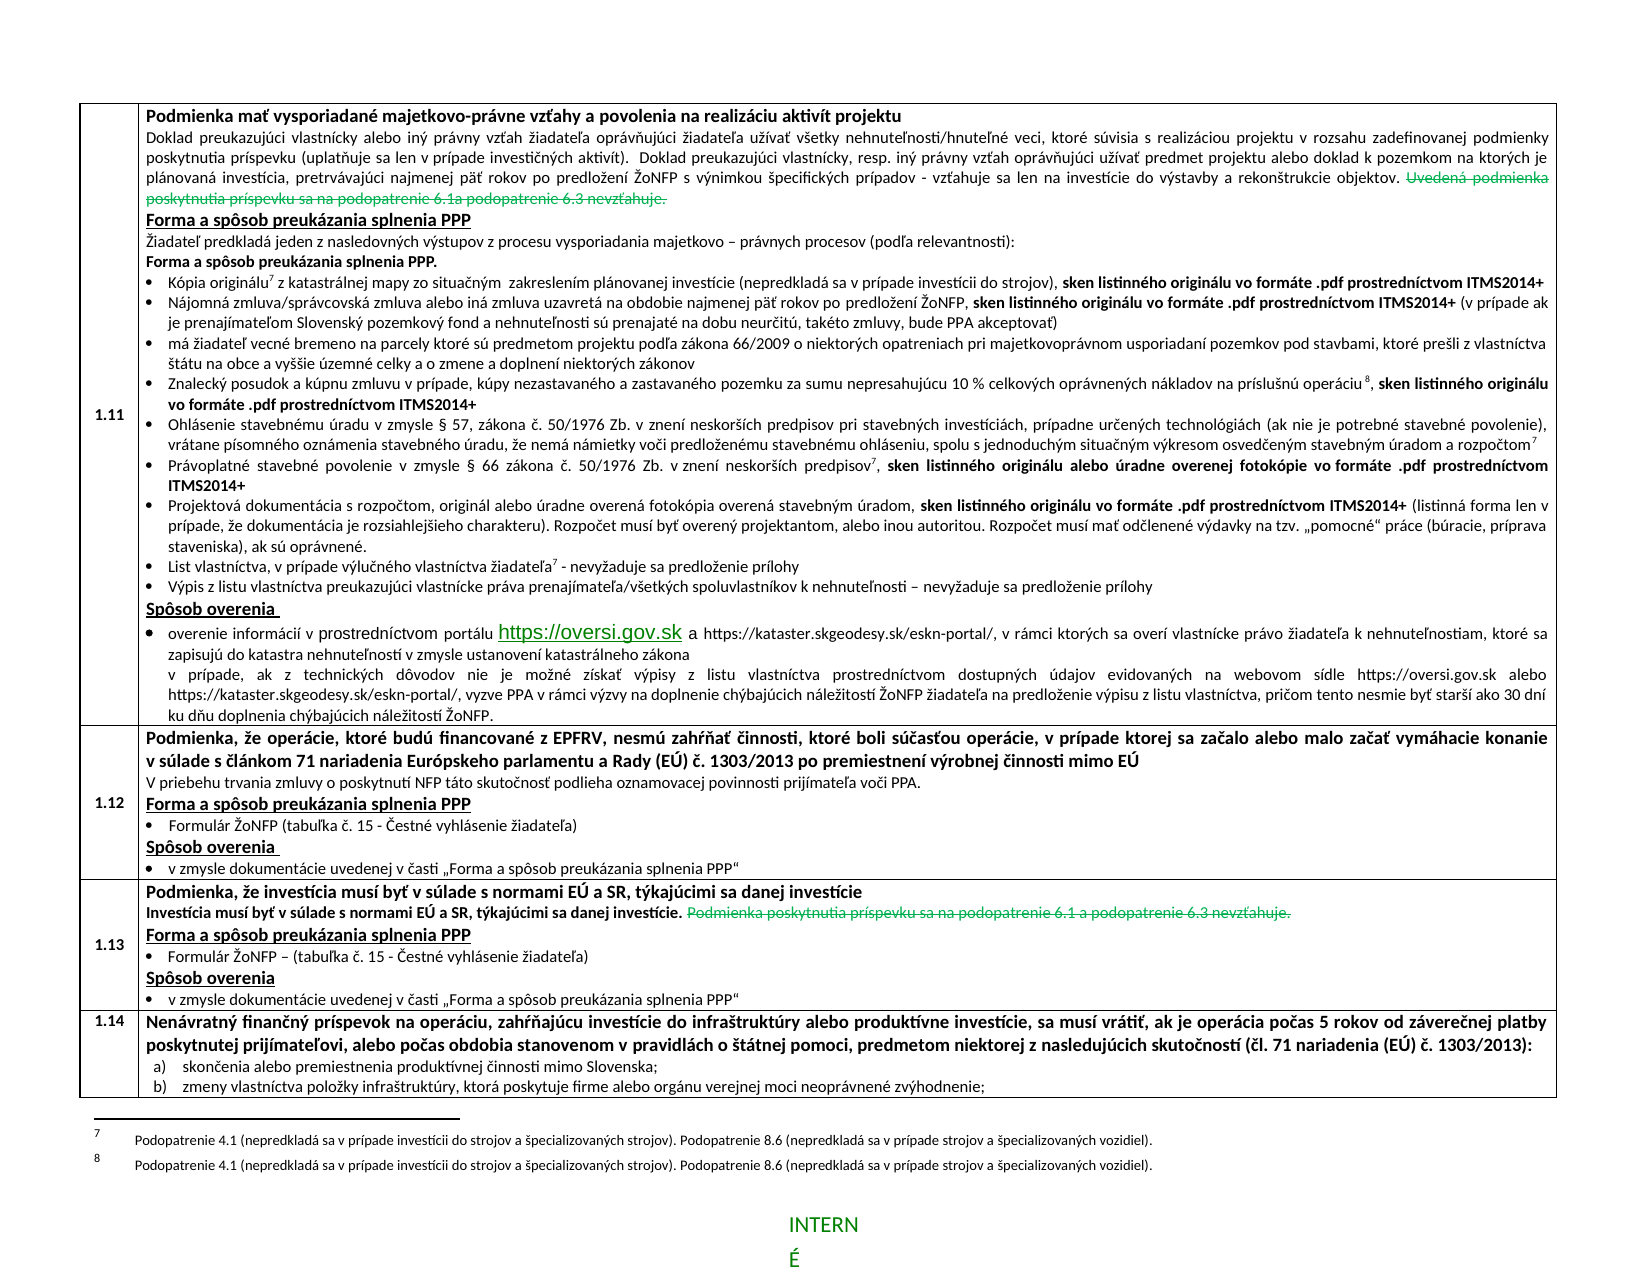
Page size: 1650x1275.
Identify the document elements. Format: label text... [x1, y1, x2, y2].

table_cell 1.12 [81, 726, 138, 879]
table_cell 1.11 [81, 104, 138, 725]
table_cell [139, 1011, 1556, 1097]
table_cell Podmienka, že operácie, ktoré budú financované z EPFRV, nesmú zahŕňať činnosti, ktoré boli súčasťou operácie, v prípade ktorej sa začalo alebo malo začať vymáhacie konanie v súlade s článkom 71 nariadenia Európskeho parlamentu a Rady (EÚ) č. 1303/2013 po premiestnení výrobnej činnosti mimo EÚ V priebehu trvania zmluvy o poskytnutí NFP táto skutočnosť podlieha oznamovacej povinnosti prijímateľa voči PPA. Forma a spôsob preukázania splnenia PPP Formulár ŽoNFP (tabuľka č. 15 - Čestné vyhlásenie žiadateľa) Spôsob overenia v zmysle dokumentácie uvedenej v časti „Forma a spôsob preukázania splnenia PPP“ [139, 726, 1556, 879]
table_cell 1.13 [81, 880, 138, 1009]
table_cell Podmienka, že investícia musí byť v súlade s normami EÚ a SR, týkajúcimi sa danej investície Investícia musí byť v súlade s normami EÚ a SR, týkajúcimi sa danej investície. Podmienka poskytnutia príspevku sa na podopatrenie 6.1 a podopatrenie 6.3 nevzťahuje. Forma a spôsob preukázania splnenia PPP Formulár ŽoNFP – (tabuľka č. 15 - Čestné vyhlásenie žiadateľa) Spôsob overenia v zmysle dokumentácie uvedenej v časti „Forma a spôsob preukázania splnenia PPP“ [139, 880, 1556, 1009]
table_cell Podmienka mať vysporiadané majetkovo-právne vzťahy a povolenia na realizáciu aktivít projektu Doklad preukazujúci vlastnícky alebo iný právny vzťah žiadateľa oprávňujúci žiadateľa užívať všetky nehnuteľnosti/hnuteľné veci, ktoré súvisia s realizáciou projektu v rozsahu zadefinovanej podmienky poskytnutia príspevku (uplatňuje sa len v prípade investičných aktivít). Doklad preukazujúci vlastnícky, resp. iný právny vzťah oprávňujúci užívať predmet projektu alebo doklad k pozemkom na ktorých je plánovaná investícia, pretrvávajúci najmenej päť rokov po predložení ŽoNFP s výnimkou špecifických prípadov - vzťahuje sa len na investície do výstavby a rekonštrukcie objektov. Uvedená podmienka poskytnutia príspevku sa na podopatrenie 6.1a podopatrenie 6.3 nevzťahuje. Forma a spôsob preukázania splnenia PPP Žiadateľ predkladá jeden z nasledovných výstupov z procesu vysporiadania majetkovo – právnych procesov (podľa relevantnosti): Forma a spôsob preukázania splnenia PPP. Kópia originálu z katastrálnej mapy zo situačným zakreslením plánovanej investície (nepredkladá sa v prípade investícii do strojov), sken listinného originálu vo formáte .pdf prostredníctvom ITMS2014+ Nájomná zmluva/správcovská zmluva alebo iná zmluva uzavretá na obdobie najmenej päť rokov po predložení ŽoNFP, sken listinného originálu vo formáte .pdf prostredníctvom ITMS2014+ (v prípade ak je prenajímateľom Slovenský pozemkový fond a nehnuteľnosti sú prenajaté na dobu neurčitú, takéto zmluvy, bude PPA akceptovať) má žiadateľ vecné bremeno na parcely ktoré sú predmetom projektu podľa zákona 66/2009 o niektorých opatreniach pri majetkovoprávnom usporiadaní pozemkov pod stavbami, ktoré prešli z vlastníctva štátu na obce a vyššie územné celky a o zmene a doplnení niektorých zákonov Znalecký posudok a kúpnu zmluvu v prípade, kúpy nezastavaného a zastavaného pozemku za sumu nepresahujúcu 10 % celkových oprávnených nákladov na príslušnú operáciu, sken listinného originálu vo formáte .pdf prostredníctvom ITMS2014+ Ohlásenie stavebnému úradu v zmysle § 57, zákona č. 50/1976 Zb. v znení neskorších predpisov pri stavebných investíciách, prípadne určených technológiách (ak nie je potrebné stavebné povolenie), vrátane písomného oznámenia stavebného úradu, že nemá námietky voči predloženému stavebnému ohláseniu, spolu s jednoduchým situačným výkresom osvedčeným stavebným úradom a rozpočtom7 Právoplatné stavebné povolenie v zmysle § 66 zákona č. 50/1976 Zb. v znení neskorších predpisov7, sken listinného originálu alebo úradne overenej fotokópie vo formáte .pdf prostredníctvom ITMS2014+ Projektová dokumentácia s rozpočtom, originál alebo úradne overená fotokópia overená stavebným úradom, sken listinného originálu vo formáte .pdf prostredníctvom ITMS2014+ (listinná forma len v prípade, že dokumentácia je rozsiahlejšieho charakteru). Rozpočet musí byť overený projektantom, alebo inou autoritou. Rozpočet musí mať odčlenené výdavky na tzv. „pomocné“ práce (búracie, príprava staveniska), ak sú oprávnené. List vlastníctva, v prípade výlučného vlastníctva žiadateľa7 - nevyžaduje sa predloženie prílohy Výpis z listu vlastníctva preukazujúci vlastnícke práva prenajímateľa/všetkých spoluvlastníkov k nehnuteľnosti – nevyžaduje sa predloženie prílohy Spôsob overenia overenie informácií v prostredníctvom portálu https://oversi.gov.sk a https://kataster.skgeodesy.sk/eskn-portal/, v rámci ktorých sa overí vlastnícke právo žiadateľa k nehnuteľnostiam, ktoré sa zapisujú do katastra nehnuteľností v zmysle ustanovení katastrálneho zákona v prípade, ak z technických dôvodov nie je možné získať výpisy z listu vlastníctva prostredníctvom dostupných údajov evidovaných na webovom sídle https://oversi.gov.sk alebo https://kataster.skgeodesy.sk/eskn-portal/, vyzve PPA v rámci výzvy na doplnenie chýbajúcich náležitostí ŽoNFP žiadateľa na predloženie výpisu z listu vlastníctva, pričom tento nesmie byť starší ako 30 dní ku dňu doplnenia chýbajúcich náležitostí ŽoNFP. [139, 104, 1556, 725]
table_cell 1.14 [81, 1011, 138, 1097]
